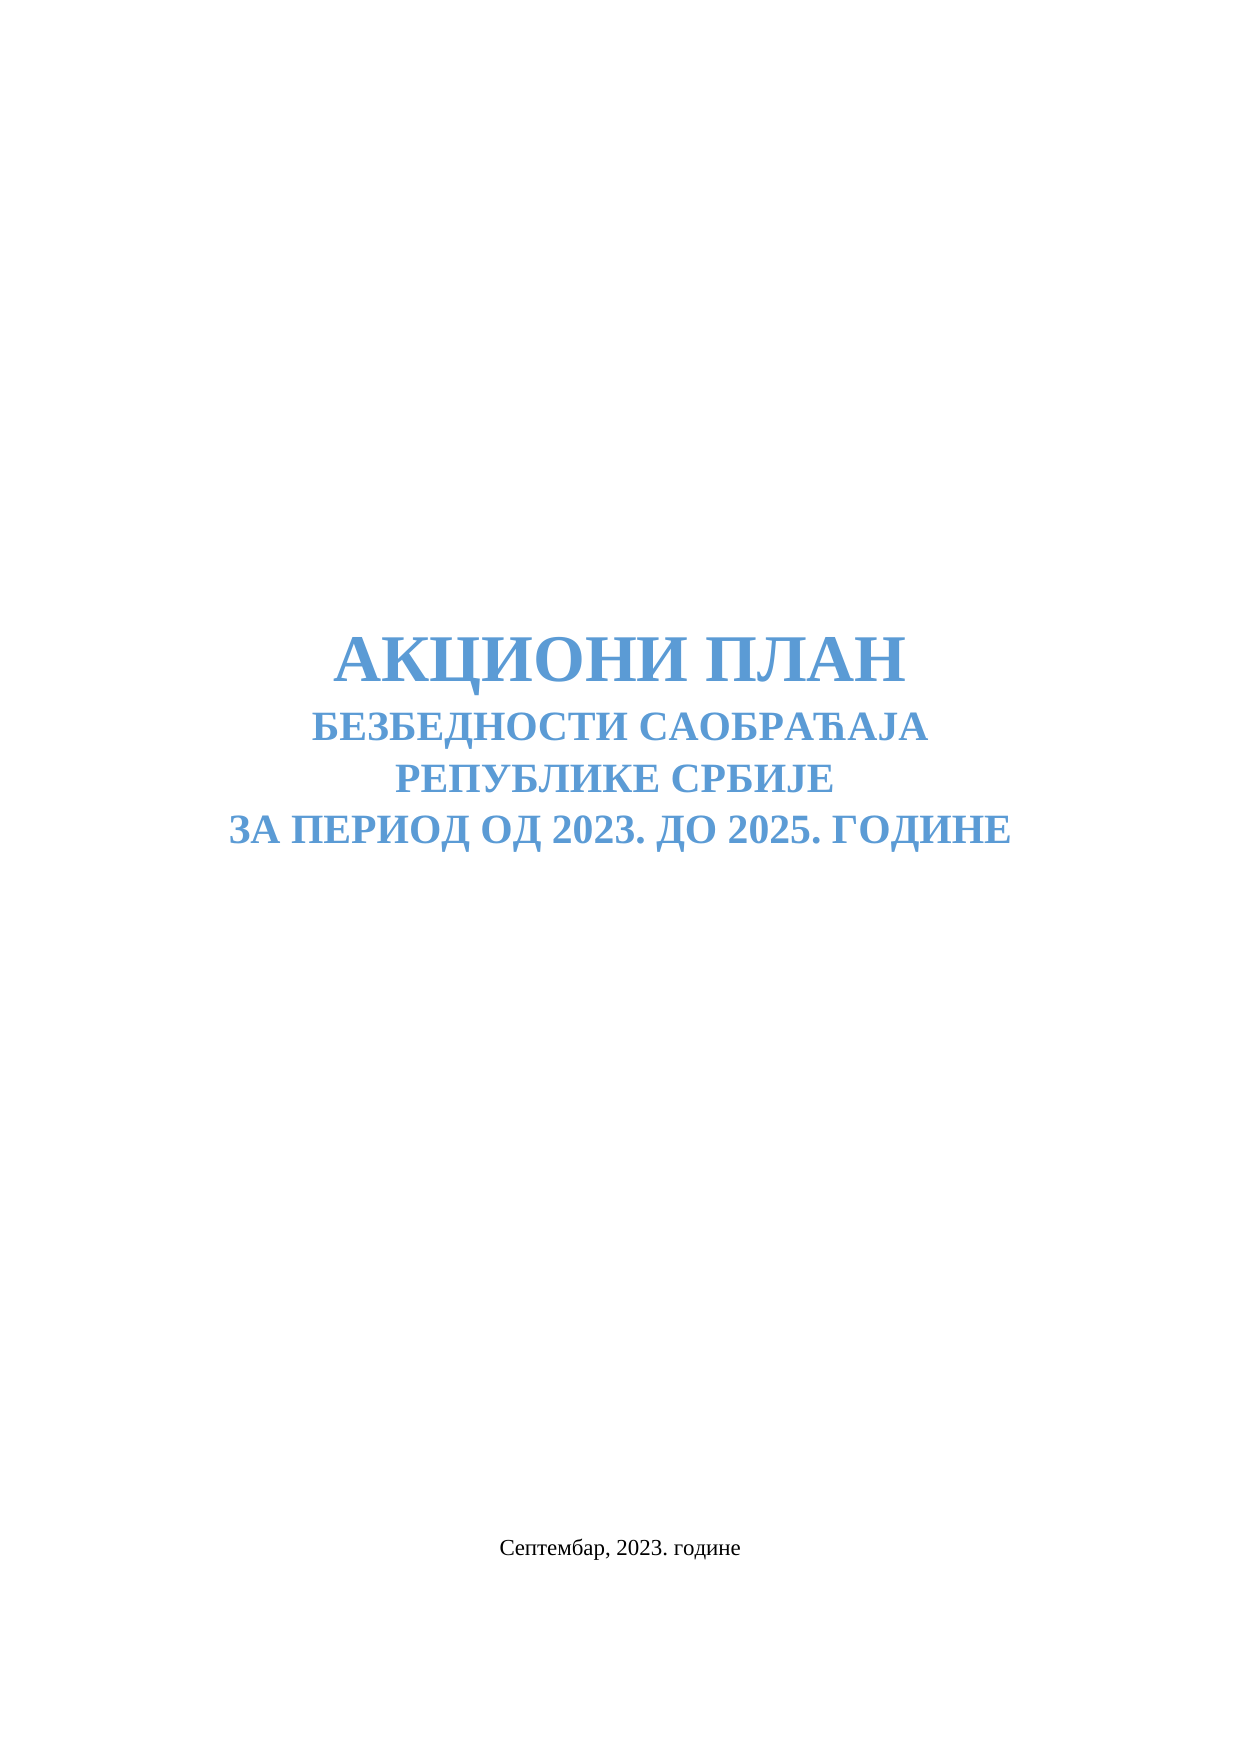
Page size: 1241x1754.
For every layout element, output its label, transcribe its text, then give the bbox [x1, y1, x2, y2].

text БЕЗБЕДНОСТИ САОБРАЋАЈА [150, 701, 1090, 749]
text РЕПУБЛИКЕ СРБИЈЕ ЗА ПЕРИОД ОД 2023. ДО 2025. ГОДИНЕ [150, 753, 1090, 853]
text АКЦИОНИ ПЛАН [150, 619, 1090, 695]
text Септембар, 2023. године [150, 1534, 1090, 1561]
